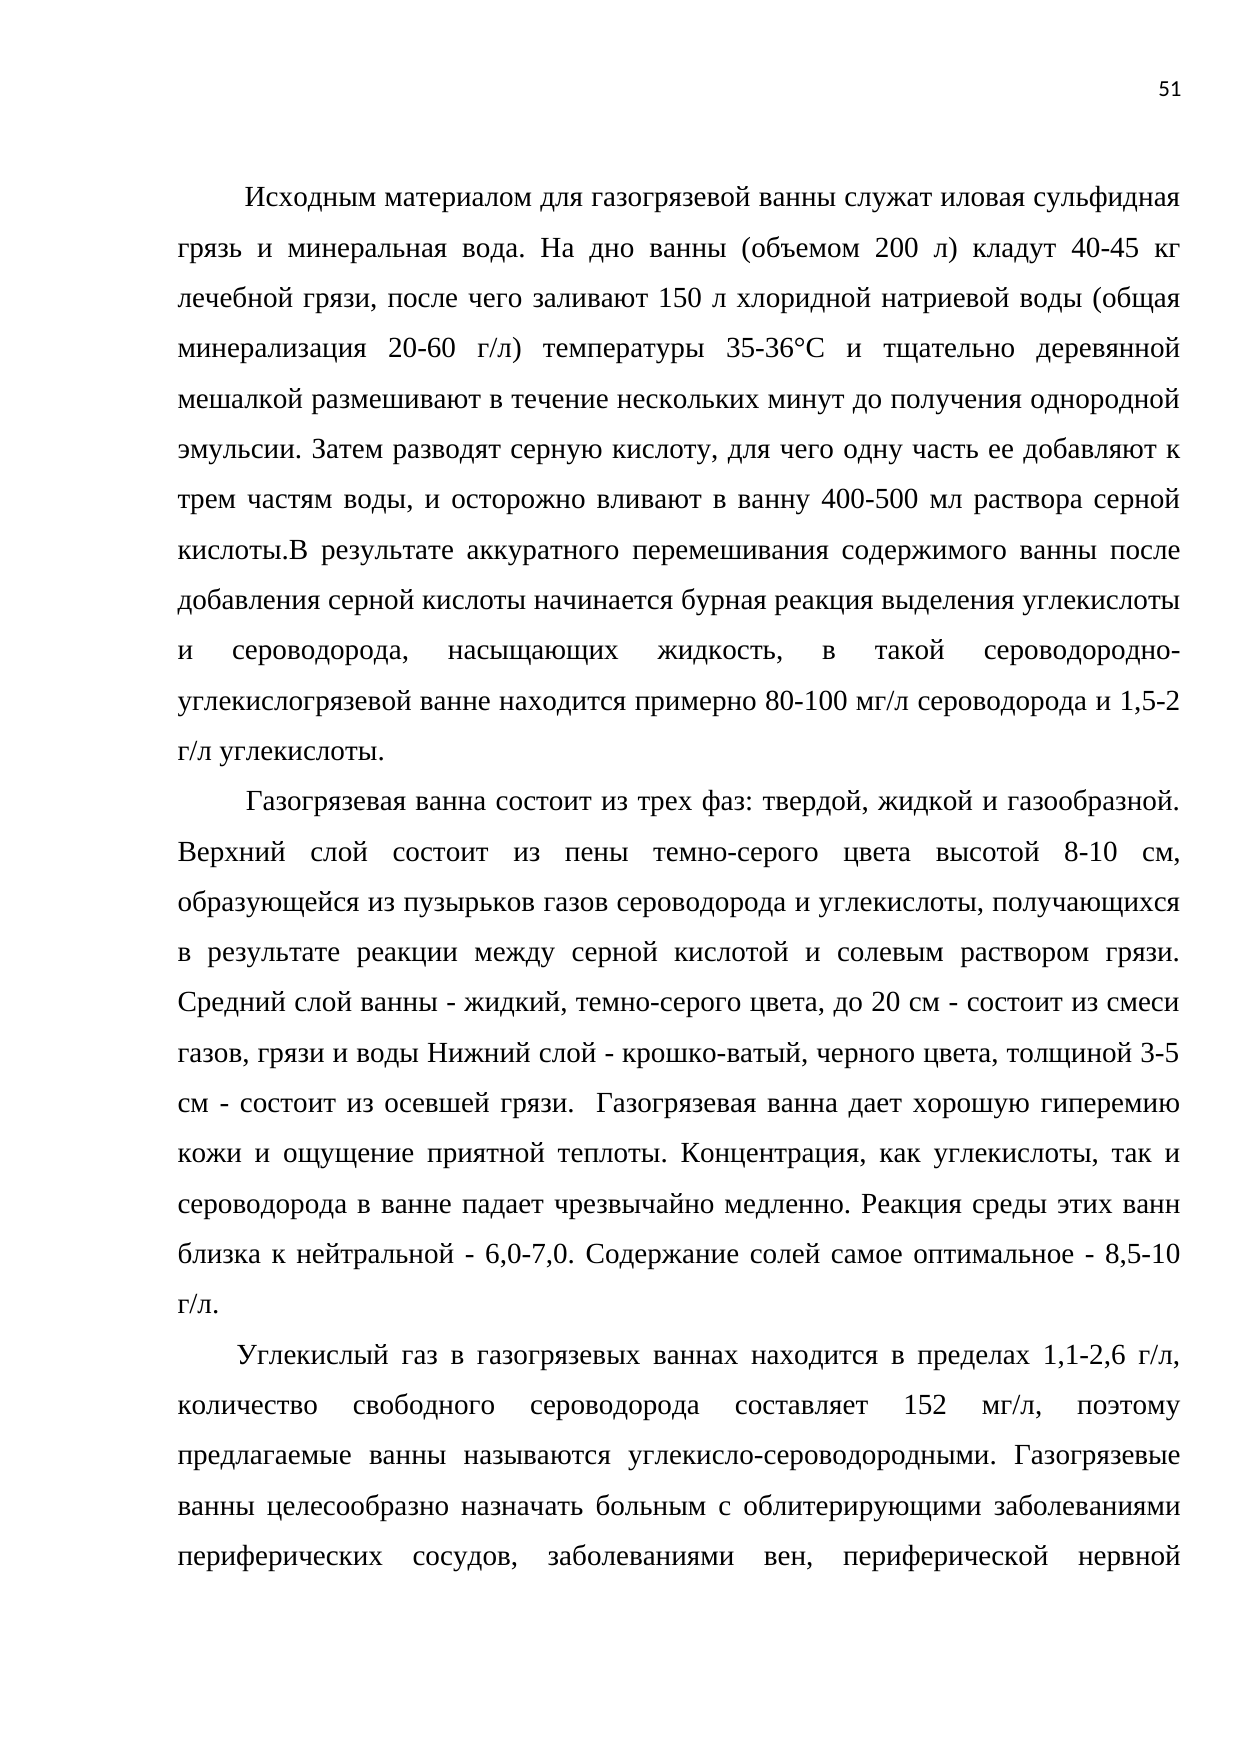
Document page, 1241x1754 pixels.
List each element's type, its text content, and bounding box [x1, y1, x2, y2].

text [177, 1337, 1181, 1572]
text Исходным материалом для газогрязевой ванны служат иловая сульфидная грязь и минеральная вода. На дно ванны (объемом ) кладут 40- лечебной грязи, после чего заливают хлоридной натриевой воды (общая минерализация 20-60 г/л) температуры 35-36°С и тщательно деревянной мешалкой размешивают в течение нескольких минут до получения однородной эмульсии. Затем разводят серную кислоту, для чего одну часть ее добавляют к трем частям воды, и осторожно вливают в ванну 400-500 мл раствора серной кислоты.В результате аккуратного перемешивания содержимого ванны после добавления серной кислоты начинается бурная реакция выделения углекислоты и сероводорода, насыщающих жидкость, в такой сероводородно-углекислогрязевой ванне находится примерно 80-100 мг/л сероводорода и 1,5-2 г/л углекислоты. [177, 179, 1181, 767]
text Газогрязевая ванна состоит из трех фаз: твердой, жидкой и газообразной. Верхний слой состоит из пены темно-серого цвета высотой 8-, образующейся из пузырьков газов сероводорода и углекислоты, получающихся в результате реакции между серной кислотой и солевым раствором грязи. Средний слой ванны - жидкий, темно-серого цвета, до - состоит из смеси газов, грязи и воды Нижний слой - крошко-ватый, черного цвета, толщиной 3- - состоит из осевшей грязи. Газогрязевая ванна дает хорошую гиперемию кожи и ощущение приятной теплоты. Концентрация, как углекислоты, так и сероводорода в ванне падает чрезвычайно медленно. Реакция среды этих ванн близка к нейтральной - 6,0-7,0. Содержание солей самое оптимальное - 8,5-10 г/л. [177, 783, 1181, 1320]
